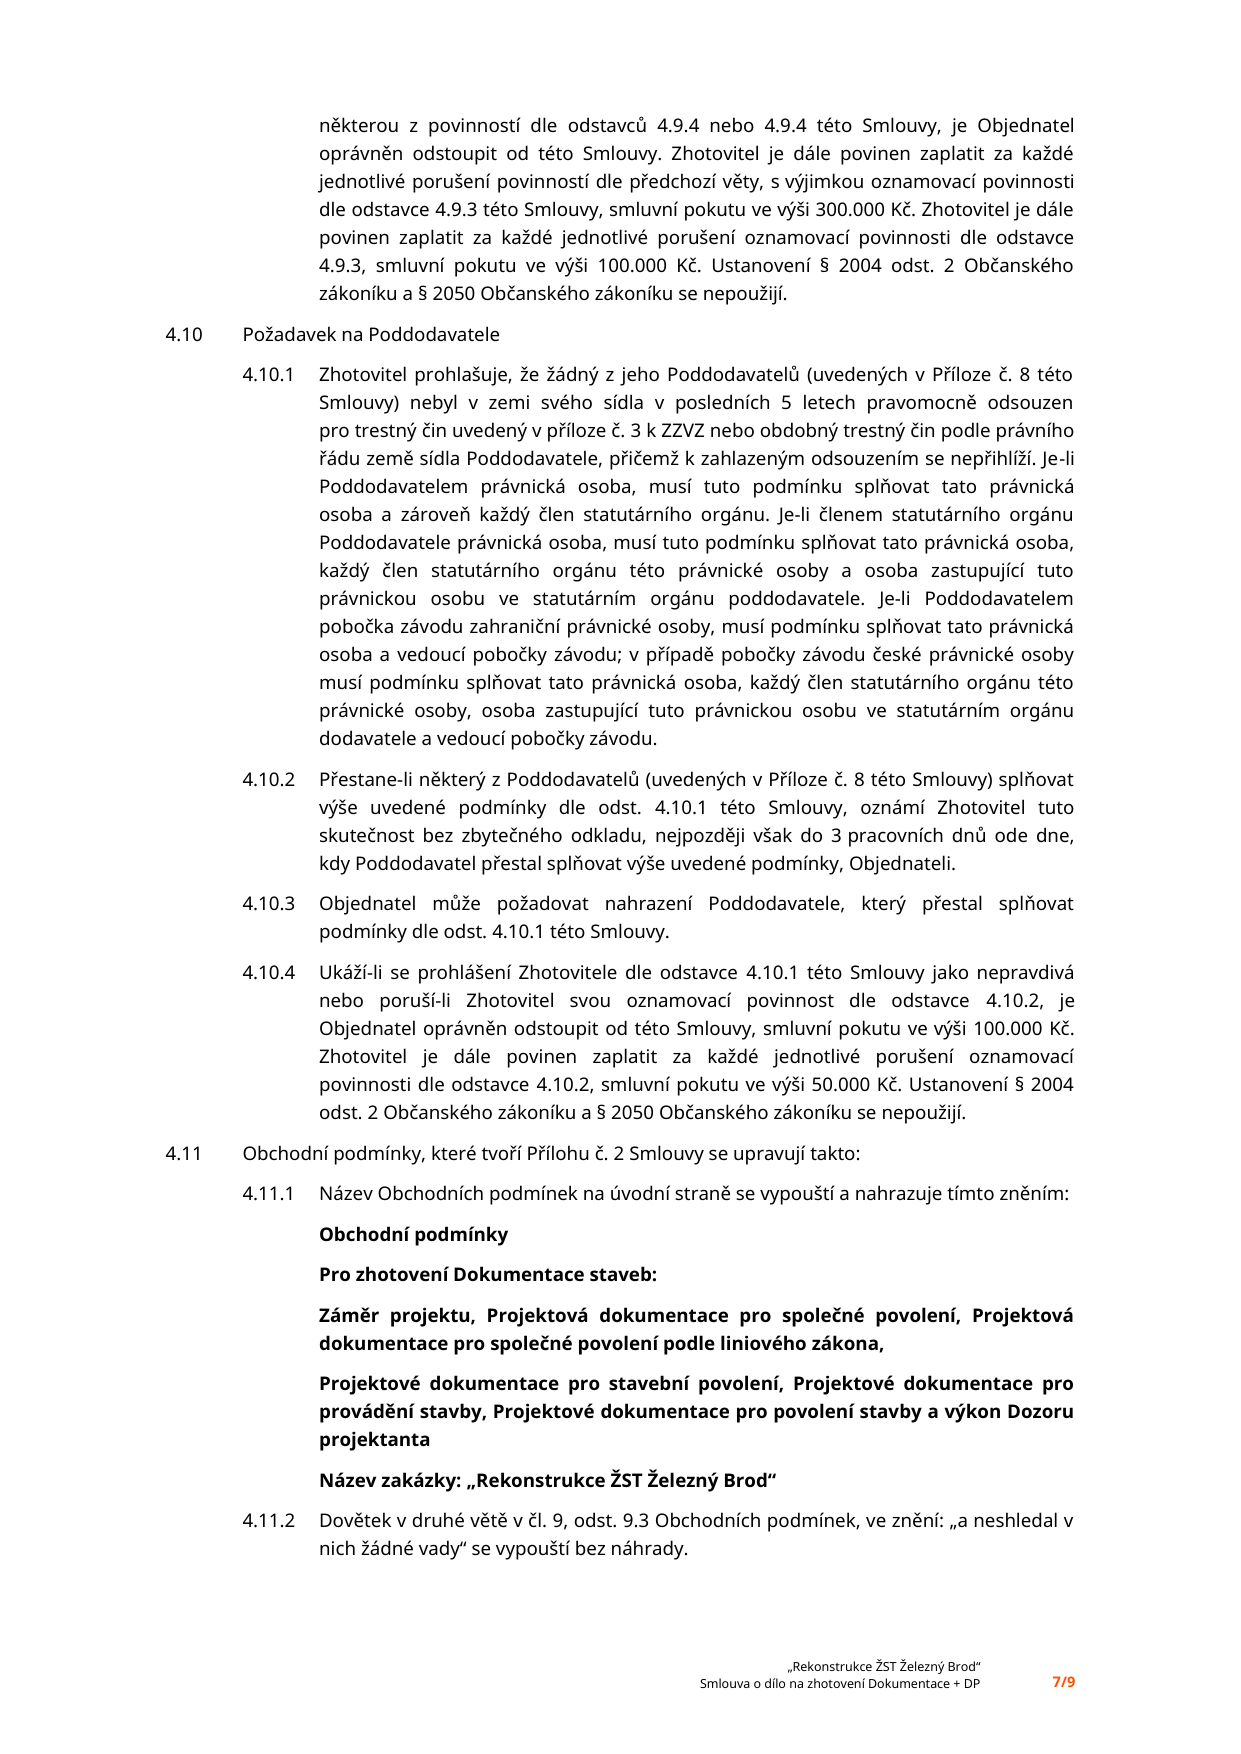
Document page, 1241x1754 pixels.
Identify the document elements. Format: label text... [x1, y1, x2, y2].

list Pro zhotovení Dokumentace staveb: [319, 1261, 1075, 1287]
text Ukáží-li se prohlášení Zhotovitele dle odstavce 4.10.1 této Smlouvy jako nepravdivá nebo poruší-li Zhotovitel svou oznamovací povinnost dle odstavce 4.10.2, je Objednatel oprávněn odstoupit od této Smlouvy, smluvní pokutu ve výši 100.000 Kč. Zhotovitel je dále povinen zaplatit za každé jednotlivé porušení oznamovací povinnosti dle odstavce 4.10.2, smluvní pokutu ve výši 50.000 Kč. Ustanovení § 2004 odst. 2 Občanského zákoníku a § 2050 Občanského zákoníku se nepoužijí. [242, 959, 1075, 1125]
text Zhotovitel prohlašuje, že žádný z jeho Poddodavatelů (uvedených v Příloze č. 8 této Smlouvy) nebyl v zemi svého sídla v posledních 5 letech pravomocně odsouzen pro trestný čin uvedený v příloze č. 3 k ZZVZ nebo obdobný trestný čin podle právního řádu země sídla Poddodavatele, přičemž k zahlazeným odsouzením se nepřihlíží. Je-li Poddodavatelem právnická osoba, musí tuto podmínku splňovat tato právnická osoba a zároveň každý člen statutárního orgánu. Je-li členem statutárního orgánu Poddodavatele právnická osoba, musí tuto podmínku splňovat tato právnická osoba, každý člen statutárního orgánu této právnické osoby a osoba zastupující tuto právnickou osobu ve statutárním orgánu poddodavatele. Je-li Poddodavatelem pobočka závodu zahraniční právnické osoby, musí podmínku splňovat tato právnická osoba a vedoucí pobočky závodu; v případě pobočky závodu české právnické osoby musí podmínku splňovat tato právnická osoba, každý člen statutárního orgánu této právnické osoby, osoba zastupující tuto právnickou osobu ve statutárním orgánu dodavatele a vedoucí pobočky závodu. [242, 361, 1075, 751]
list Projektové dokumentace pro stavební povolení, Projektové dokumentace pro provádění stavby, Projektové dokumentace pro povolení stavby a výkon Dozoru projektanta [319, 1371, 1075, 1452]
list Záměr projektu, Projektová dokumentace pro společné povolení, Projektová dokumentace pro společné povolení podle liniového zákona, [319, 1302, 1075, 1356]
text Název Obchodních podmínek na úvodní straně se vypouští a nahrazuje tímto zněním: [242, 1180, 1075, 1206]
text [242, 112, 1075, 306]
text Dovětek v druhé větě v čl. 9, odst. 9.3 Obchodních podmínek, ve znění: „a neshledal v nich žádné vady“ se vypouští bez náhrady. [242, 1508, 1075, 1561]
text Objednatel může požadovat nahrazení Poddodavatele, který přestal splňovat podmínky dle odst. 4.10.1 této Smlouvy. [242, 891, 1075, 944]
text Přestane-li některý z Poddodavatelů (uvedených v Příloze č. 8 této Smlouvy) splňovat výše uvedené podmínky dle odst. 4.10.1 této Smlouvy, oznámí Zhotovitel tuto skutečnost bez zbytečného odkladu, nejpozději však do 3 pracovních dnů ode dne, kdy Poddodavatel přestal splňovat výše uvedené podmínky, Objednateli. [242, 766, 1075, 876]
list Název zakázky: „Rekonstrukce ŽST Železný Brod“ [319, 1467, 1075, 1493]
text Požadavek na Poddodavatele [165, 321, 1075, 346]
list Obchodní podmínky [319, 1221, 1075, 1246]
list Obchodní podmínky, které tvoří Přílohu č. 2 Smlouvy se upravují takto: [165, 1140, 1075, 1165]
